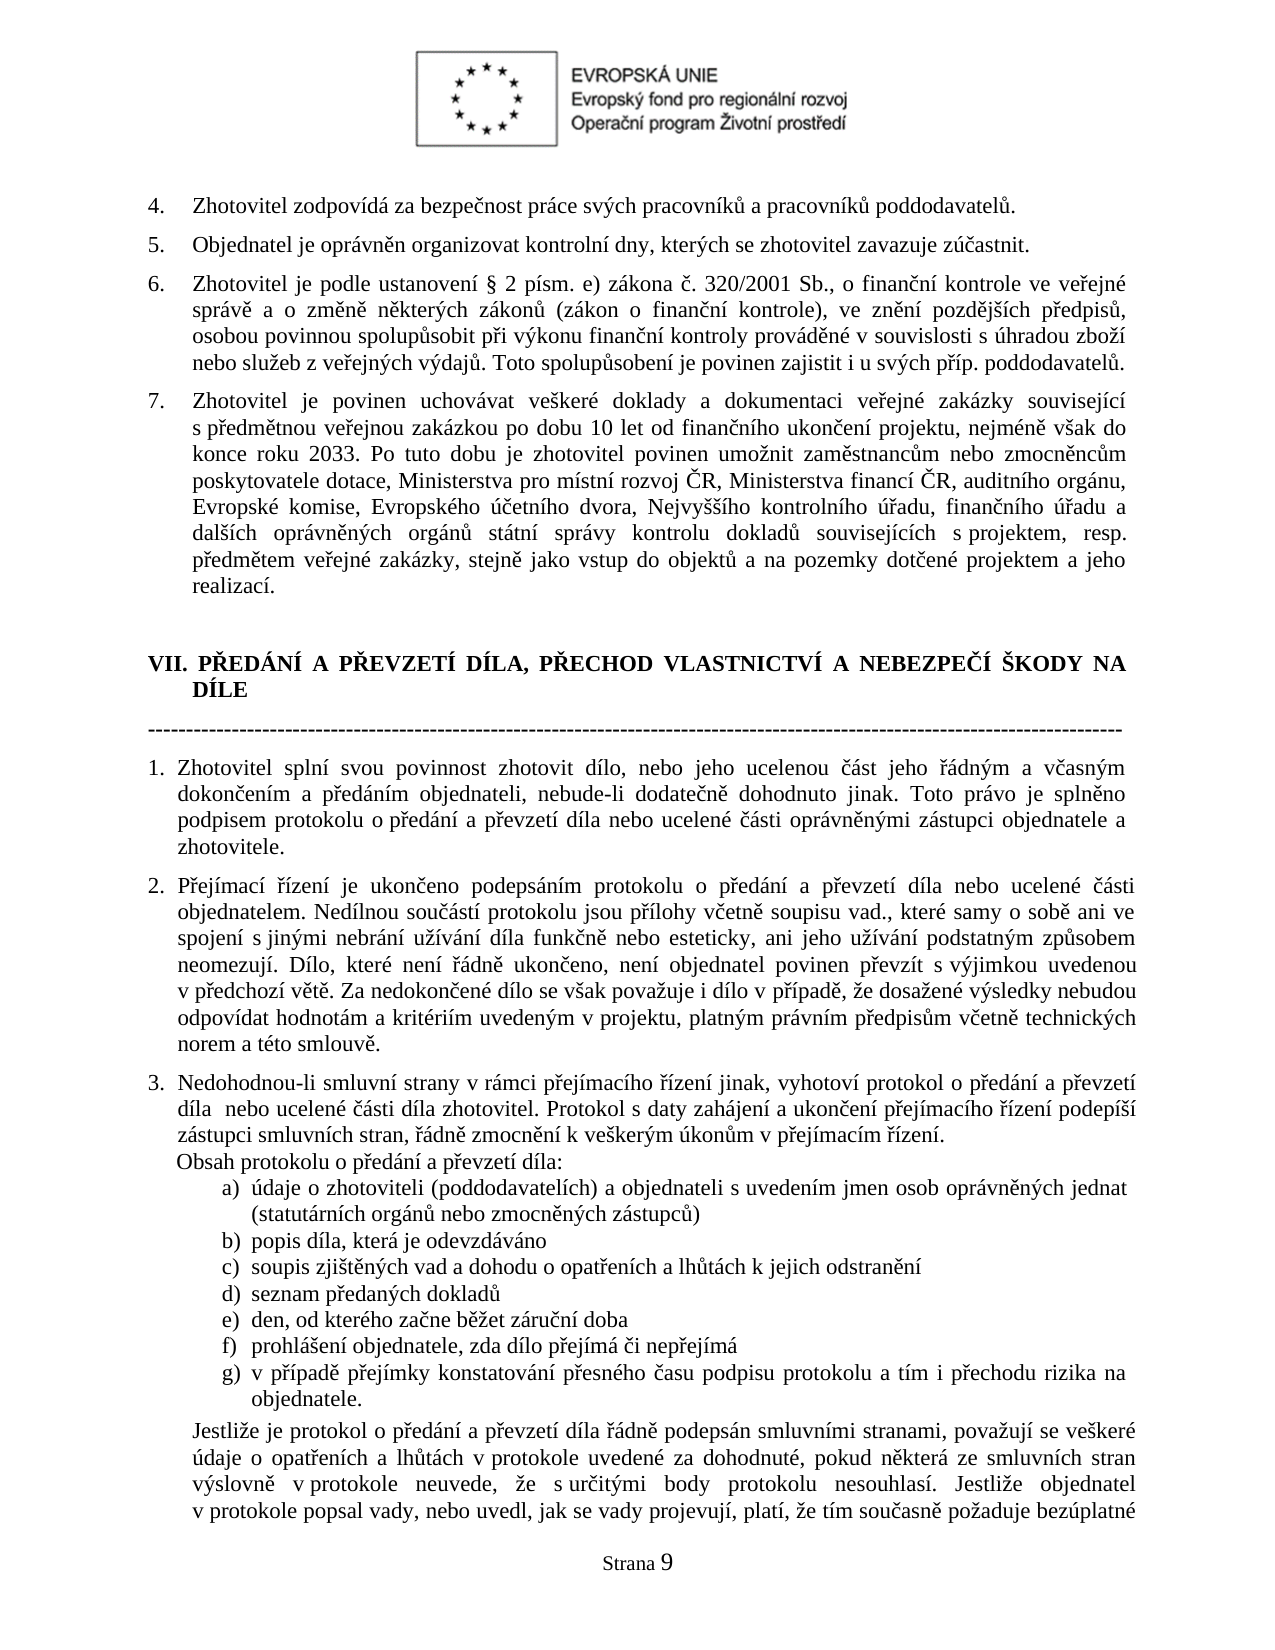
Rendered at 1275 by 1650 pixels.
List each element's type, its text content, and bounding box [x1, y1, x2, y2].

text 3. Nedohodnou-li smluvní strany v rámci přejímacího řízení jinak, vyhotoví protokol o předání a převzetí díla nebo ucelené části díla zhotovitel. Protokol s daty zahájení a ukončení přejímacího řízení podepíší zástupci smluvních stran, řádně zmocnění k veškerým úkonům v přejímacím řízení. [148, 1069, 1137, 1148]
list Objednatel je oprávněn organizovat kontrolní dny, kterých se zhotovitel zavazuje zúčastnit. [148, 231, 1127, 257]
list Zhotovitel je povinen uchovávat veškeré doklady a dokumentaci veřejné zakázky související s předmětnou veřejnou zakázkou po dobu 10 let od finančního ukončení projektu, nejméně však do konce roku 2033. Po tuto dobu je zhotovitel povinen umožnit zaměstnancům nebo zmocněncům poskytovatele dotace, Ministerstva pro místní rozvoj ČR, Ministerstva financí ČR, auditního orgánu, Evropské komise, Evropského účetního dvora, Nejvyššího kontrolního úřadu, finančního úřadu a dalších oprávněných orgánů státní správy kontrolu dokladů souvisejících s projektem, resp. předmětem veřejné zakázky, stejně jako vstup do objektů a na pozemky dotčené projektem a jeho realizací. [148, 388, 1127, 598]
text 2. Přejímací řízení je ukončeno podepsáním protokolu o předání a převzetí díla nebo ucelené části objednatelem. Nedílnou součástí protokolu jsou přílohy včetně soupisu vad., které samy o sobě ani ve spojení s jinými nebrání užívání díla funkčně nebo esteticky, ani jeho užívání podstatným způsobem neomezují. Dílo, které není řádně ukončeno, není objednatel povinen převzít s výjimkou uvedenou v předchozí větě. Za nedokončené dílo se však považuje i dílo v případě, že dosažené výsledky nebudou odpovídat hodnotám a kritériím uvedeným v projektu, platným právním předpisům včetně technických norem a této smlouvě. [148, 872, 1137, 1056]
picture [408, 44, 868, 164]
list den, od kterého začne běžet záruční doba [222, 1306, 1127, 1332]
list prohlášení objednatele, zda dílo přejímá či nepřejímá [222, 1332, 1127, 1359]
list VII. PŘEDÁNÍ A PŘEVZETÍ DÍLA, PŘECHOD VLASTNICTVÍ A NEBEZPEČÍ ŠKODY NA DÍLE [148, 650, 1127, 702]
list v případě přejímky konstatování přesného času podpisu protokolu a tím i přechodu rizika na objednatele. [222, 1359, 1127, 1411]
list popis díla, která je odevzdáváno [222, 1227, 1127, 1253]
list -------------------------------------------------------------------------------------------------------------------------------- [148, 715, 1127, 741]
list Zhotovitel zodpovídá za bezpečnost práce svých pracovníků a pracovníků poddodavatelů. [148, 192, 1127, 218]
list soupis zjištěných vad a dohodu o opatřeních a lhůtách k jejich odstranění [222, 1253, 1127, 1279]
list Zhotovitel je podle ustanovení § 2 písm. e) zákona č. 320/2001 Sb., o finanční kontrole ve veřejné správě a o změně některých zákonů (zákon o finanční kontrole), ve znění pozdějších předpisů, osobou povinnou spolupůsobit při výkonu finanční kontroly prováděné v souvislosti s úhradou zboží nebo služeb z veřejných výdajů. Toto spolupůsobení je povinen zajistit i u svých příp. poddodavatelů. [148, 270, 1127, 375]
text 1. Zhotovitel splní svou povinnost zhotovit dílo, nebo jeho ucelenou část jeho řádným a včasným dokončením a předáním objednateli, nebude-li dodatečně dohodnuto jinak. Toto právo je splněno podpisem protokolu o předání a převzetí díla nebo ucelené části oprávněnými zástupci objednatele a zhotovitele. [148, 754, 1127, 859]
list údaje o zhotoviteli (poddodavatelích) a objednateli s uvedením jmen osob oprávněných jednat (statutárních orgánů nebo zmocněných zástupců) [222, 1174, 1127, 1227]
text Obsah protokolu o předání a převzetí díla: [148, 1148, 1127, 1174]
list seznam předaných dokladů [222, 1279, 1127, 1306]
